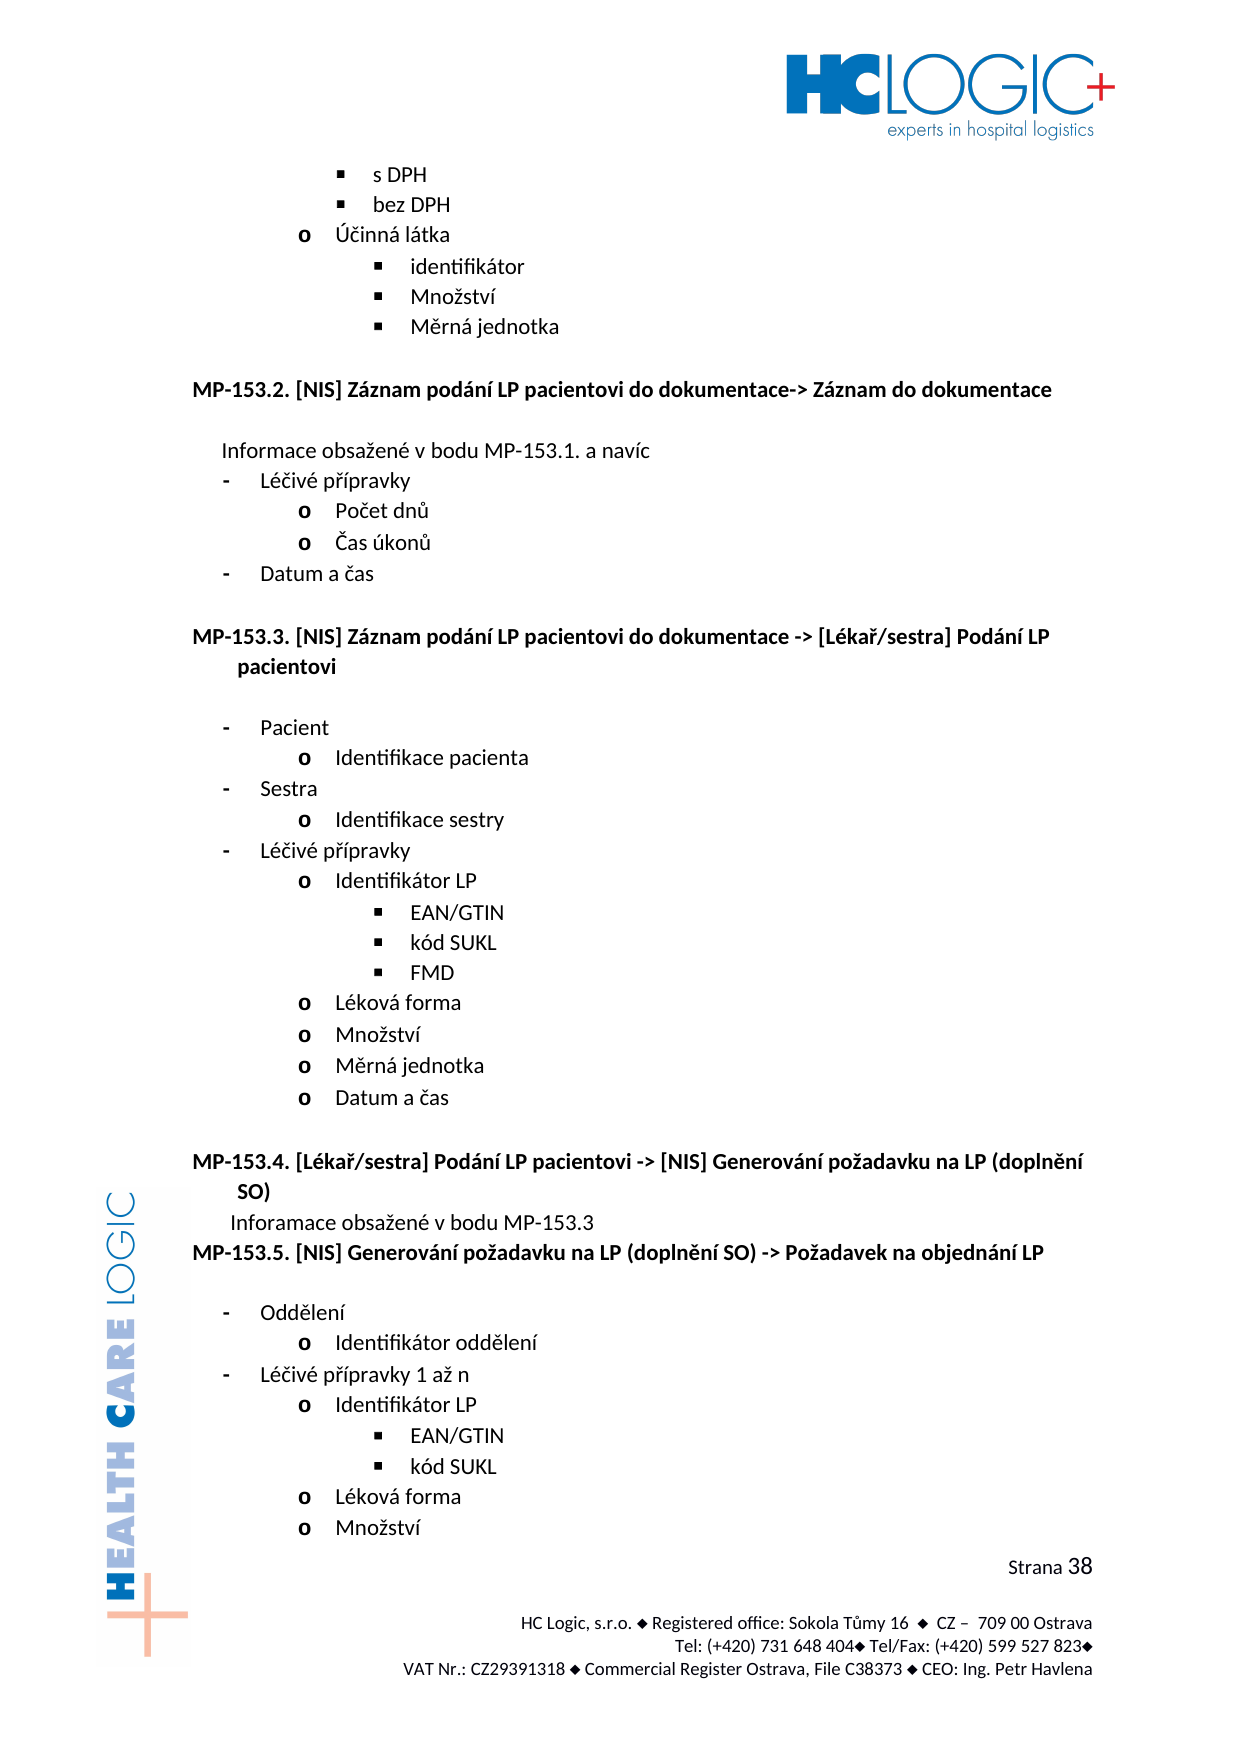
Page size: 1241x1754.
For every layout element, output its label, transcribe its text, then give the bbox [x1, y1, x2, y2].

list Množství [373, 282, 1093, 310]
list Měrná jednotka [298, 1051, 1093, 1081]
list Množství [298, 1020, 1093, 1049]
list s DPH [335, 160, 1093, 188]
list bez DPH [335, 190, 1093, 218]
list Pacient [223, 713, 1093, 741]
list Účinná látka [298, 220, 1093, 249]
list Datum a čas [298, 1083, 1093, 1112]
list Oddělení [223, 1298, 1093, 1326]
list kód SUKL [373, 1452, 1093, 1480]
list [NIS] Generování požadavku na LP (doplnění SO) -> Požadavek na objednání LP [192, 1238, 1093, 1266]
list [NIS] Záznam podání LP pacientovi do dokumentace -> [Lékař/sestra] Podání LP pacientovi [192, 622, 1093, 680]
list Léčivé přípravky [223, 466, 1093, 494]
list Léčivé přípravky 1 až n [223, 1360, 1093, 1388]
list Identifikace sestry [298, 805, 1093, 834]
list EAN/GTIN [373, 898, 1093, 926]
list Počet dnů [298, 496, 1093, 525]
list Datum a čas [223, 559, 1093, 587]
text Inforamace obsažené v bodu MP-153.3 [230, 1208, 1093, 1236]
list kód SUKL [373, 928, 1093, 956]
list [Lékař/sestra] Podání LP pacientovi -> [NIS] Generování požadavku na LP (doplnění SO) [192, 1147, 1093, 1205]
list FMD [373, 958, 1093, 986]
list Identifikace pacienta [298, 743, 1093, 772]
list Sestra [223, 774, 1093, 802]
list Identifikátor oddělení [298, 1328, 1093, 1358]
picture [96, 1187, 192, 1667]
list [NIS] Záznam podání LP pacientovi do dokumentace-> Záznam do dokumentace [192, 375, 1093, 403]
text Informace obsažené v bodu MP-153.1. a navíc [148, 436, 1093, 464]
list Identifikátor LP [298, 866, 1093, 896]
list Léčivé přípravky [223, 836, 1093, 864]
list identifikátor [373, 252, 1093, 280]
list EAN/GTIN [373, 1422, 1093, 1449]
list Množství [298, 1513, 1093, 1543]
list Měrná jednotka [373, 312, 1093, 340]
list Léková forma [298, 988, 1093, 1018]
picture [755, 39, 1131, 152]
list Léková forma [298, 1482, 1093, 1511]
list Identifikátor LP [298, 1390, 1093, 1419]
list Čas úkonů [298, 528, 1093, 557]
